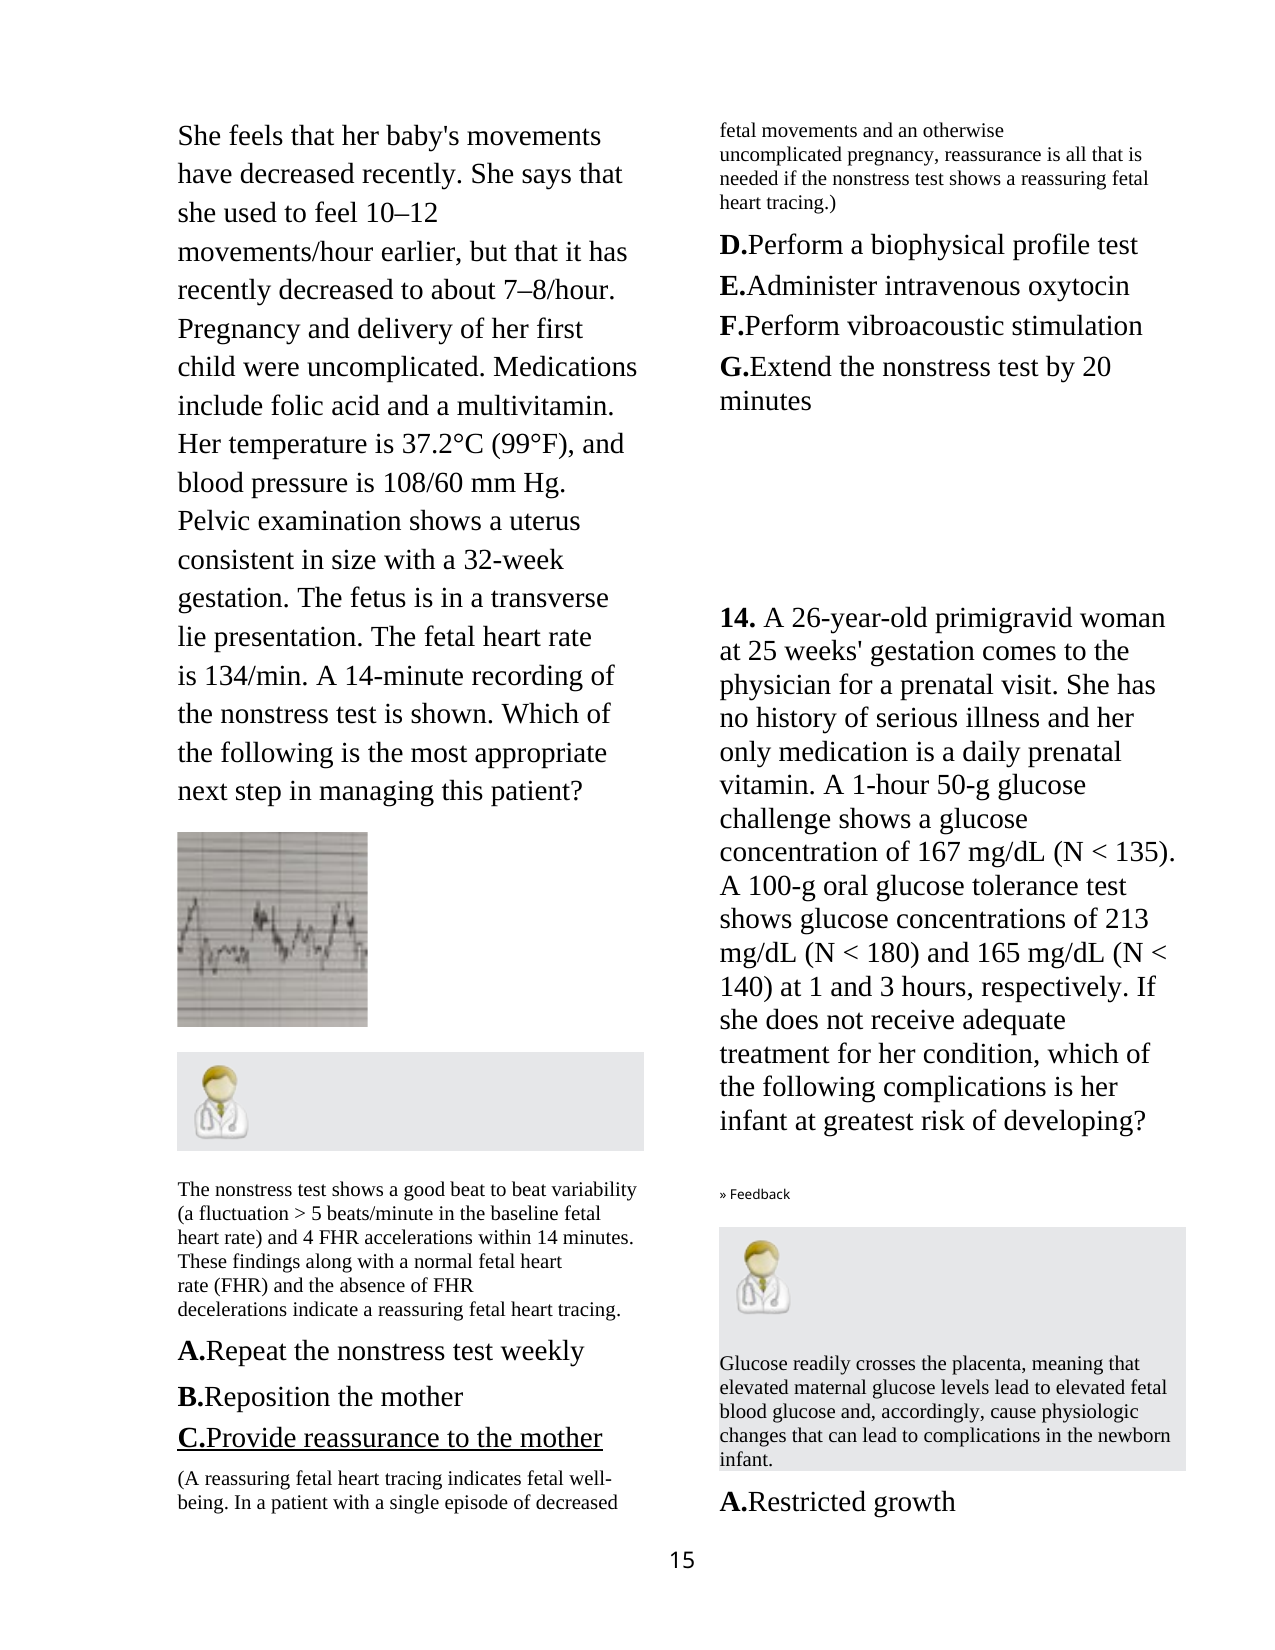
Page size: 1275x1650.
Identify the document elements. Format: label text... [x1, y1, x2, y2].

text The nonstress test shows a good beat to beat variability (a fluctuation > 5 beats/minute in the baseline fetal heart rate) and 4 FHR accelerations within 14 minutes. These findings along with a normal fetal heart rate (FHR) and the absence of FHR decelerations indicate a reassuring fetal heart tracing. [177, 1176, 644, 1321]
picture [177, 832, 368, 1027]
text A.Repeat the nonstress test weekly [177, 1333, 644, 1367]
text (A reassuring fetal heart tracing indicates fetal well-being. In a patient with a single episode of decreased fetal movements and an otherwise uncomplicated pregnancy, reassurance is all that is needed if the nonstress test shows a reassuring fetal heart tracing.) [719, 118, 1186, 214]
picture [177, 1052, 265, 1151]
text A.Restricted growth [719, 1484, 1186, 1517]
picture [719, 1226, 807, 1326]
text (A reassuring fetal heart tracing indicates fetal well-being. In a patient with a single episode of decreased fetal movements and an otherwise uncomplicated pregnancy, reassurance is all that is needed if the nonstress test shows a reassuring fetal heart tracing.) [177, 1466, 644, 1514]
text E.Administer intravenous oxytocin [719, 268, 1186, 301]
text 14. A 26-year-old primigravid woman at 25 weeks' gestation comes to the physician for a prenatal visit. She has no history of serious illness and her only medication is a daily prenatal vitamin. A 1-hour 50-g glucose challenge shows a glucose concentration of 167 mg/dL (N < 135). A 100-g oral glucose tolerance test shows glucose concentrations of 213 mg/dL (N < 180) and 165 mg/dL (N < 140) at 1 and 3 hours, respectively. If she does not receive adequate treatment for her condition, which of the following complications is her infant at greatest risk of developing? [719, 600, 1186, 1136]
text F.Perform vibroacoustic stimulation [719, 308, 1186, 342]
text G.Extend the nonstress test by 20 minutes [719, 349, 1186, 416]
text » Feedback [719, 1185, 1186, 1203]
text Glucose readily crosses the placenta, meaning that elevated maternal glucose levels lead to elevated fetal blood glucose and, accordingly, cause physiologic changes that can lead to complications in the newborn infant. [719, 1351, 1186, 1471]
text D.Perform a biophysical profile test [719, 227, 1186, 260]
text C.Provide reassurance to the mother [177, 1420, 644, 1454]
text B.Reposition the mother [177, 1379, 644, 1413]
